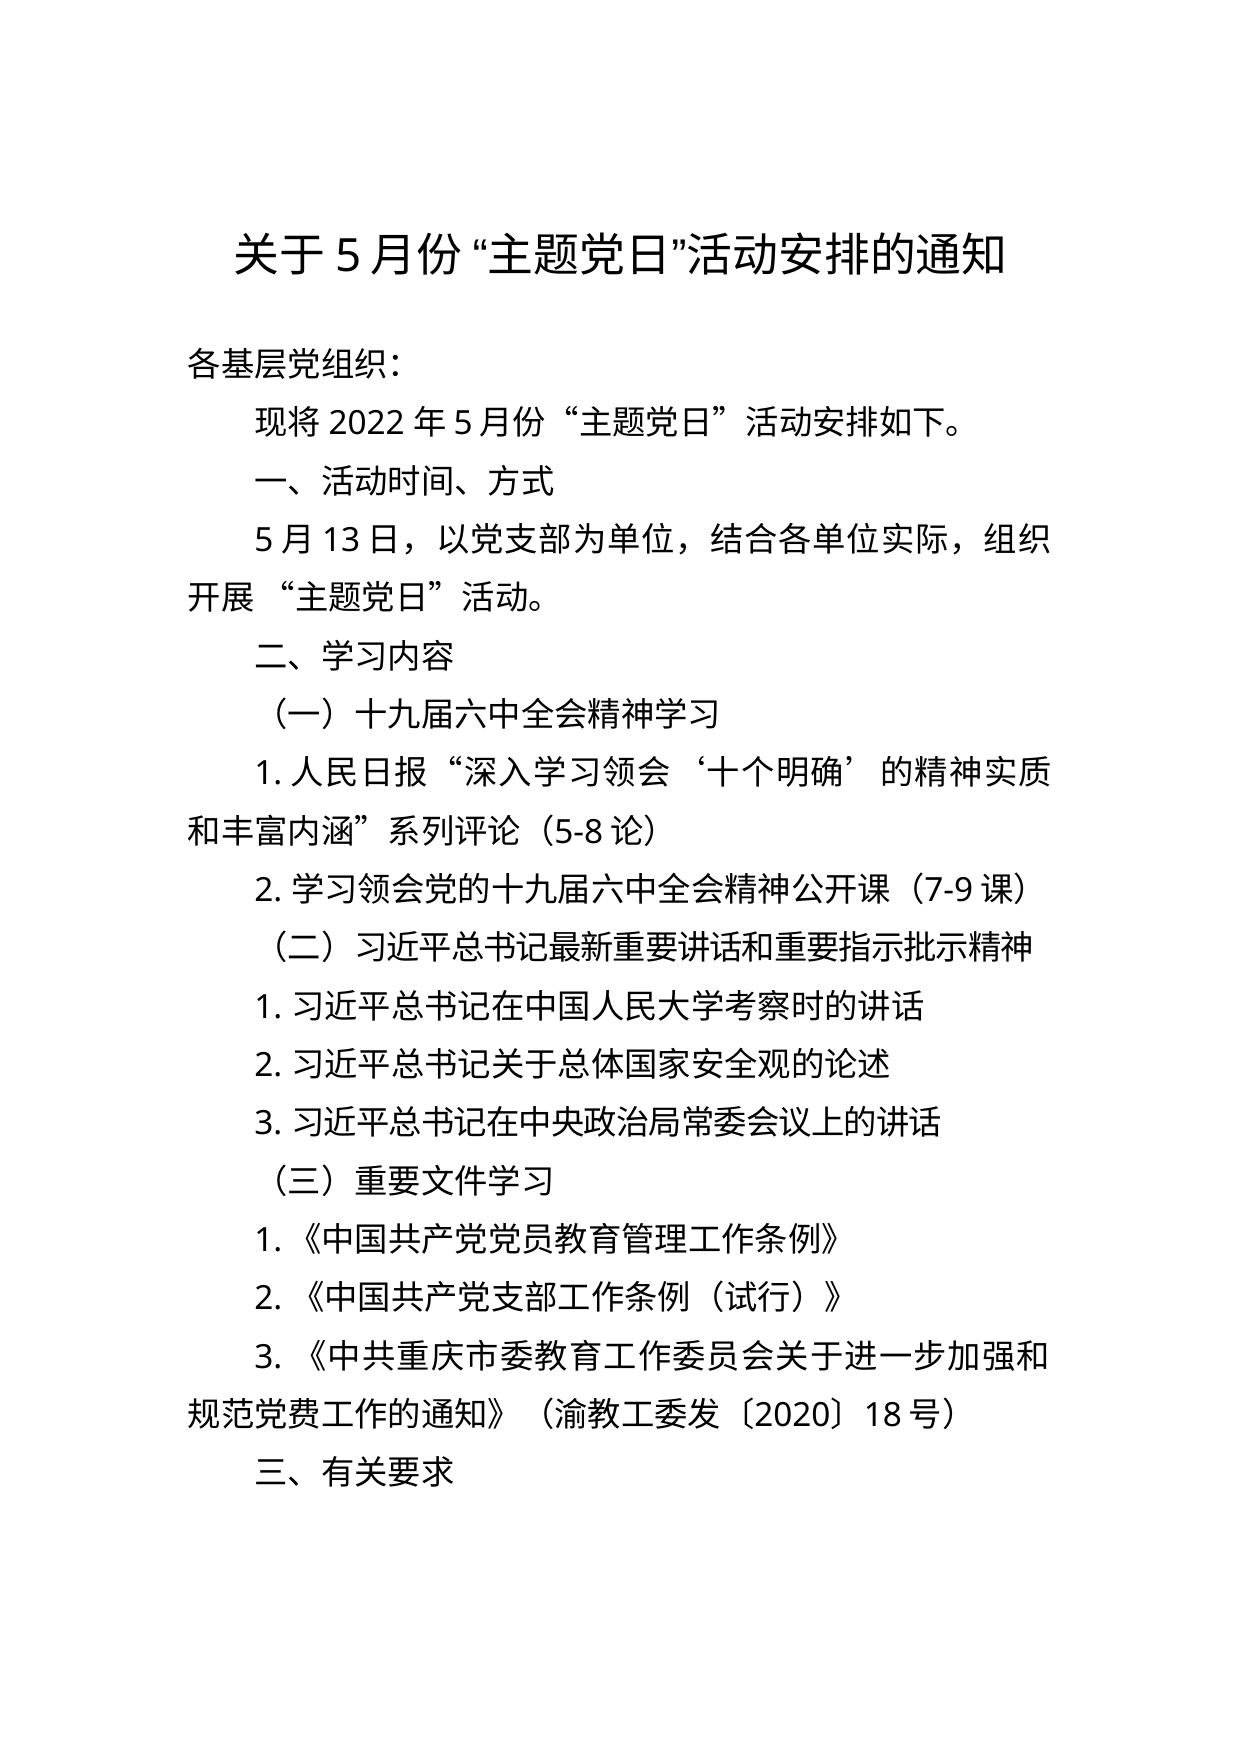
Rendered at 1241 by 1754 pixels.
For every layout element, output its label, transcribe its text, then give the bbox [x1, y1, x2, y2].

text 1. 人民日报“深入学习领会‘十个明确’的精神实质和丰富内涵”系列评论（5-8论） [187, 738, 1053, 855]
text （一）十九届六中全会精神学习 [187, 680, 1053, 738]
text 3. 《中共重庆市委教育工作委员会关于进一步加强和规范党费工作的通知》（渝教工委发〔2020〕18号） [187, 1321, 1053, 1438]
text 二、学习内容 [187, 621, 1053, 680]
text 5月13日，以党支部为单位，结合各单位实际，组织开展 “主题党日”活动。 [187, 505, 1053, 621]
text 2. 习近平总书记关于总体国家安全观的论述 [187, 1030, 1053, 1088]
text 三、有关要求 [187, 1438, 1053, 1496]
text 1. 《中国共产党党员教育管理工作条例》 [187, 1205, 1053, 1263]
text 关于 5月份 “主题党日”活动安排的通知 [187, 218, 1053, 284]
text （三）重要文件学习 [187, 1146, 1053, 1205]
text 各基层党组织： [187, 330, 1053, 388]
text 现将 2022 年5月份“主题党日”活动安排如下。 [187, 388, 1053, 446]
text （二）习近平总书记最新重要讲话和重要指示批示精神 [187, 913, 1053, 971]
text 2. 学习领会党的十九届六中全会精神公开课（7-9课） [187, 855, 1053, 913]
text 1. 习近平总书记在中国人民大学考察时的讲话 [187, 971, 1053, 1030]
text 3. 习近平总书记在中央政治局常委会议上的讲话 [187, 1088, 1053, 1146]
text 2. 《中国共产党支部工作条例（试行）》 [187, 1263, 1053, 1321]
text 一、活动时间、方式 [187, 446, 1053, 505]
